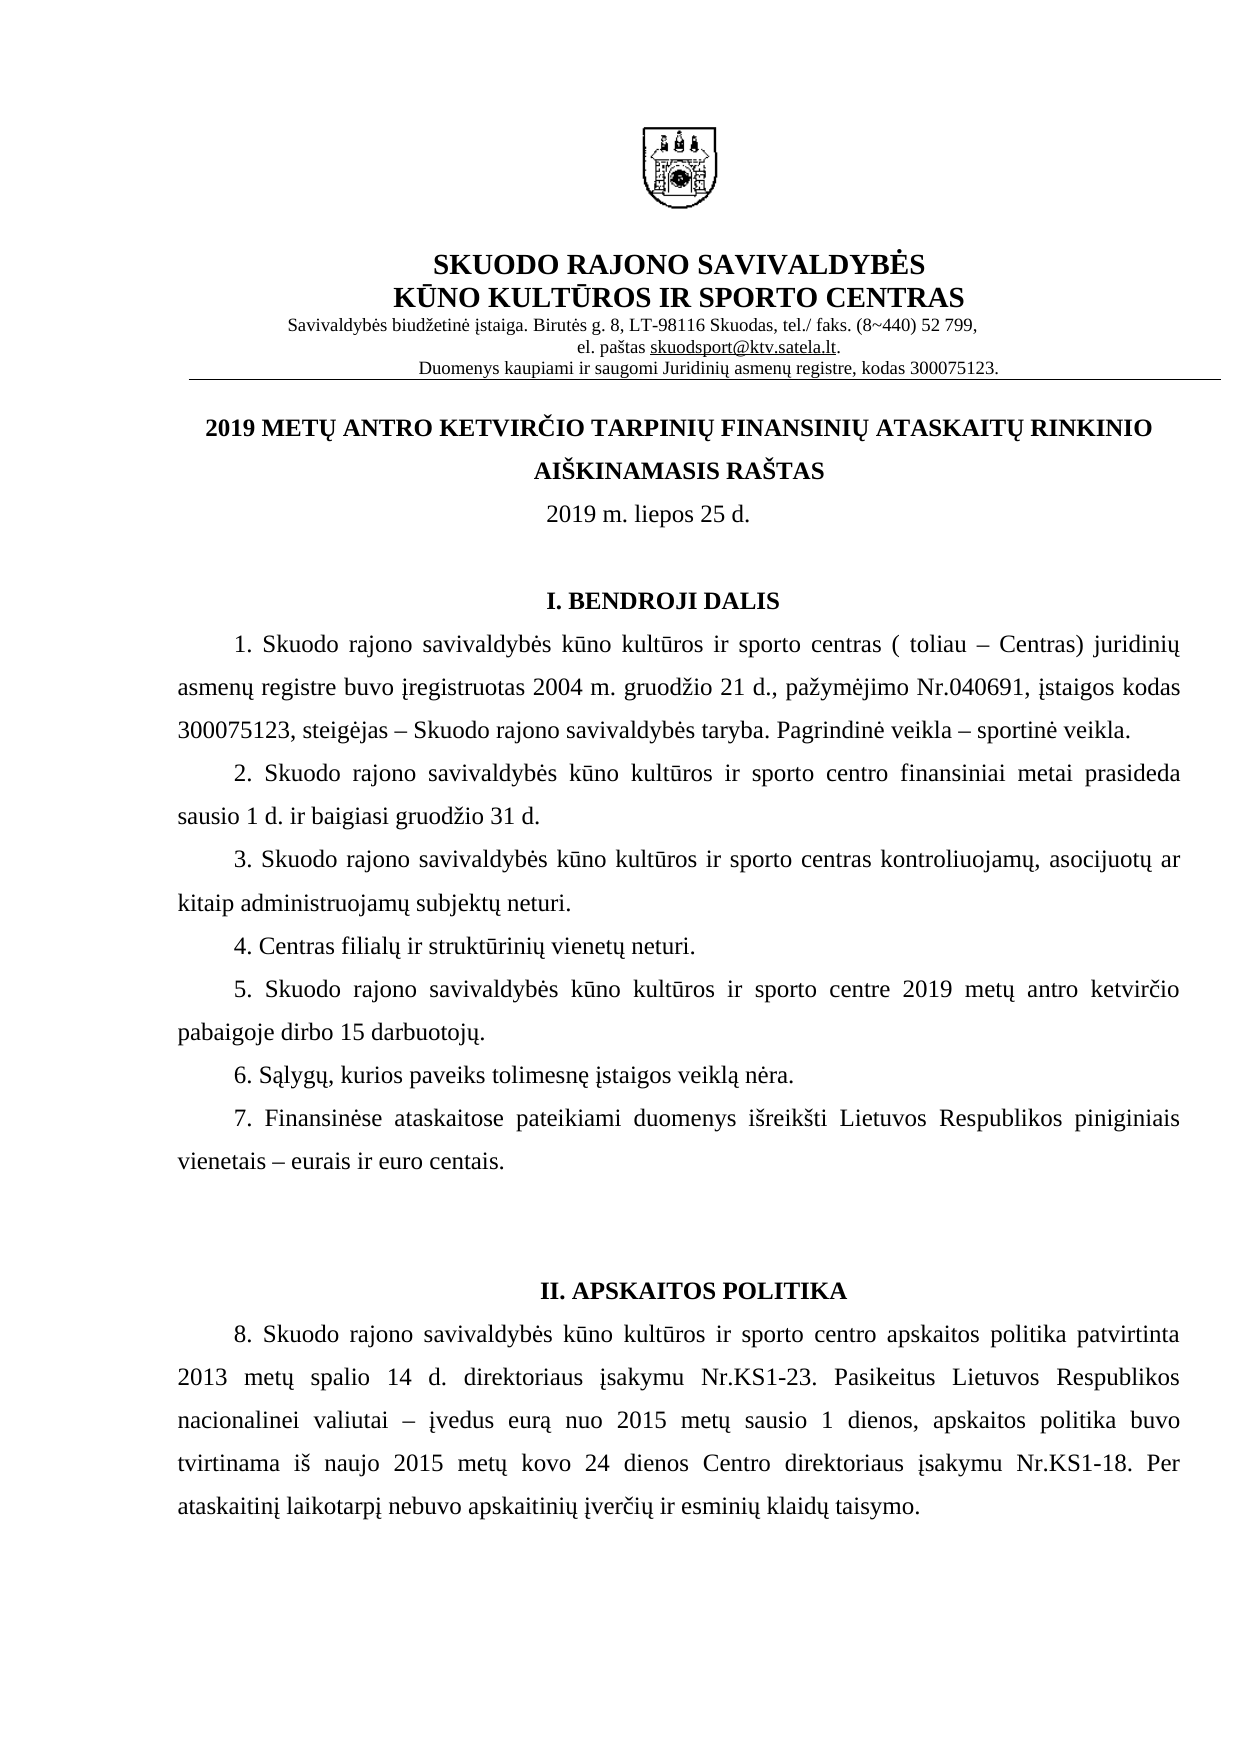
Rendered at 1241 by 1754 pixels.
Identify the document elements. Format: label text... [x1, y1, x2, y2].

text 3. Skuodo rajono savivaldybės kūno kultūros ir sporto centras kontroliuojamų, asocijuotų ar kitaip administruojamų subjektų neturi. [177, 844, 1181, 916]
text 7. Finansinėse ataskaitose pateikiami duomenys išreikšti Lietuvos Respublikos piniginiais vienetais – eurais ir euro centais. [177, 1103, 1181, 1175]
text KŪNO KULTŪROS IR SPORTO CENTRAS [177, 280, 1181, 314]
text 2019 METŲ ANTRO KETVIRČIO TARPINIŲ FINANSINIŲ ATASKAITŲ RINKINIO AIŠKINAMASIS RAŠTAS [177, 413, 1181, 485]
text SKUODO RAJONO SAVIVALDYBĖS [177, 247, 1181, 280]
text 2019 m. liepos 25 d. [177, 499, 1181, 528]
text II. APSKAITOS POLITIKA [177, 1276, 1181, 1304]
text 8. Skuodo rajono savivaldybės kūno kultūros ir sporto centro apskaitos politika patvirtinta 2013 metų spalio 14 d. direktoriaus įsakymu Nr.KS1-23. Pasikeitus Lietuvos Respublikos nacionalinei valiutai – įvedus eurą nuo 2015 metų sausio 1 dienos, apskaitos politika buvo tvirtinama iš naujo 2015 metų kovo 24 dienos Centro direktoriaus įsakymu Nr.KS1-18. Per ataskaitinį laikotarpį nebuvo apskaitinių įverčių ir esminių klaidų taisymo. [177, 1319, 1181, 1520]
text 2. Skuodo rajono savivaldybės kūno kultūros ir sporto centro finansiniai metai prasideda sausio 1 d. ir baigiasi gruodžio 31 d. [177, 758, 1181, 830]
text 6. Sąlygų, kurios paveiks tolimesnę įstaigos veiklą nėra. [177, 1060, 1181, 1089]
text 1. Skuodo rajono savivaldybės kūno kultūros ir sporto centras ( toliau – Centras) juridinių asmenų registre buvo įregistruotas 2004 m. gruodžio 21 d., pažymėjimo Nr.040691, įstaigos kodas 300075123, steigėjas – Skuodo rajono savivaldybės taryba. Pagrindinė veikla – sportinė veikla. [177, 629, 1181, 744]
text 5. Skuodo rajono savivaldybės kūno kultūros ir sporto centre 2019 metų antro ketvirčio pabaigoje dirbo 15 darbuotojų. [177, 974, 1181, 1046]
text I. BENDROJI DALIS [177, 586, 1181, 614]
text 4. Centras filialų ir struktūrinių vienetų neturi. [177, 931, 1181, 959]
table_header Savivaldybės biudžetinė įstaiga. Birutės g. 8, LT-98116 Skuodas, tel./ faks. (8~440) 52 799, el. paštas skuodsport@ktv.satela.lt. Duomenys kaupiami ir saugomi Juridinių asmenų registre, kodas 300075123. [189, 314, 1221, 379]
